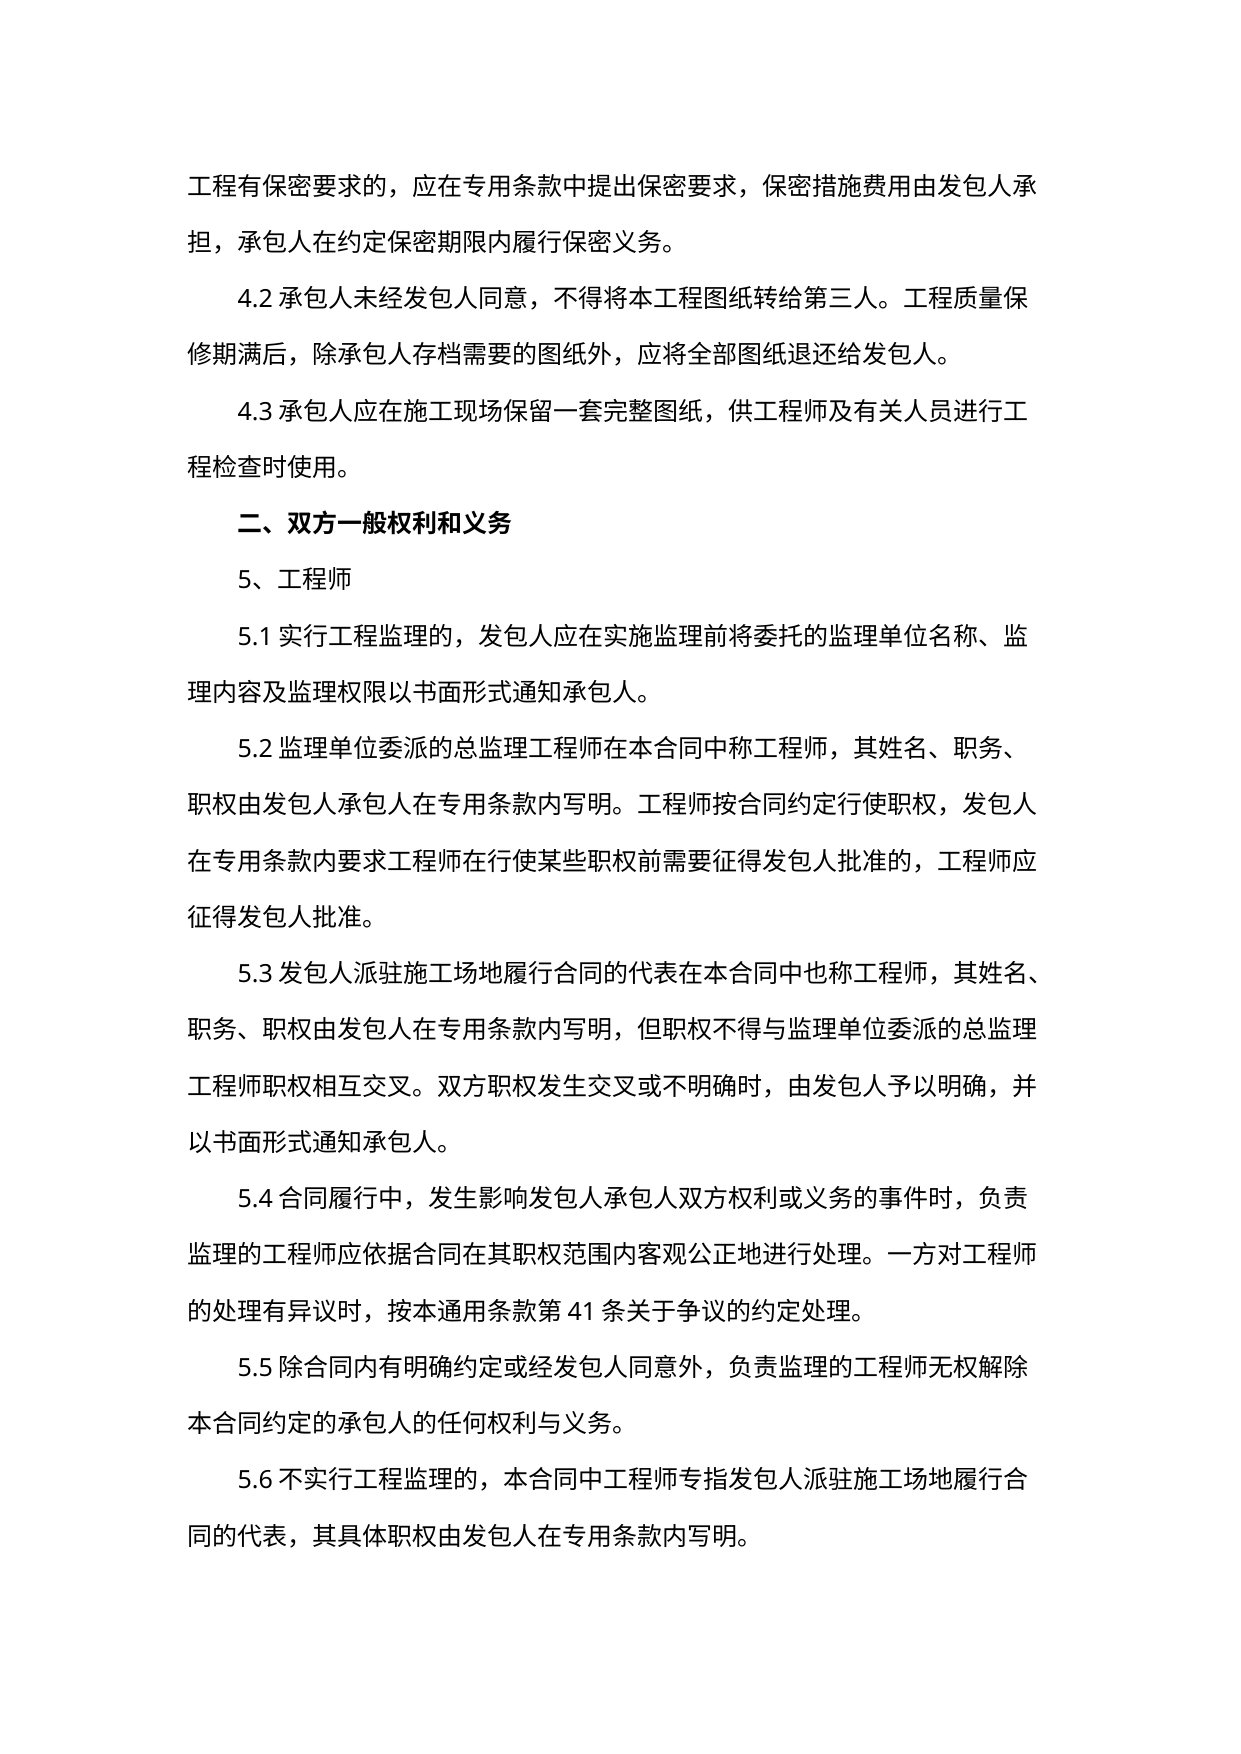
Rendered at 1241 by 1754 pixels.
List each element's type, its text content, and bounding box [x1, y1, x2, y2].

text 5.5除合同内有明确约定或经发包人同意外，负责监理的工程师无权解除本合同约定的承包人的任何权利与义务。 [187, 1331, 1053, 1444]
text 5.3发包人派驻施工场地履行合同的代表在本合同中也称工程师，其姓名、职务、职权由发包人在专用条款内写明，但职权不得与监理单位委派的总监理工程师职权相互交叉。双方职权发生交叉或不明确时，由发包人予以明确，并以书面形式通知承包人。 [187, 937, 1053, 1162]
text 5.6不实行工程监理的，本合同中工程师专指发包人派驻施工场地履行合同的代表，其具体职权由发包人在专用条款内写明。 [187, 1444, 1053, 1556]
text 5.1实行工程监理的，发包人应在实施监理前将委托的监理单位名称、监理内容及监理权限以书面形式通知承包人。 [187, 600, 1053, 712]
text 5.2监理单位委派的总监理工程师在本合同中称工程师，其姓名、职务、职权由发包人承包人在专用条款内写明。工程师按合同约定行使职权，发包人在专用条款内要求工程师在行使某些职权前需要征得发包人批准的，工程师应征得发包人批准。 [187, 712, 1053, 937]
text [187, 150, 1053, 262]
text 5.4合同履行中，发生影响发包人承包人双方权利或义务的事件时，负责监理的工程师应依据合同在其职权范围内客观公正地进行处理。一方对工程师的处理有异议时，按本通用条款第41条关于争议的约定处理。 [187, 1162, 1053, 1331]
text 4.2承包人未经发包人同意，不得将本工程图纸转给第三人。工程质量保修期满后，除承包人存档需要的图纸外，应将全部图纸退还给发包人。 [187, 262, 1053, 375]
text 二、双方一般权利和义务 [187, 487, 1053, 544]
text 4.3承包人应在施工现场保留一套完整图纸，供工程师及有关人员进行工程检查时使用。 [187, 375, 1053, 487]
text 5、工程师 [187, 544, 1053, 600]
